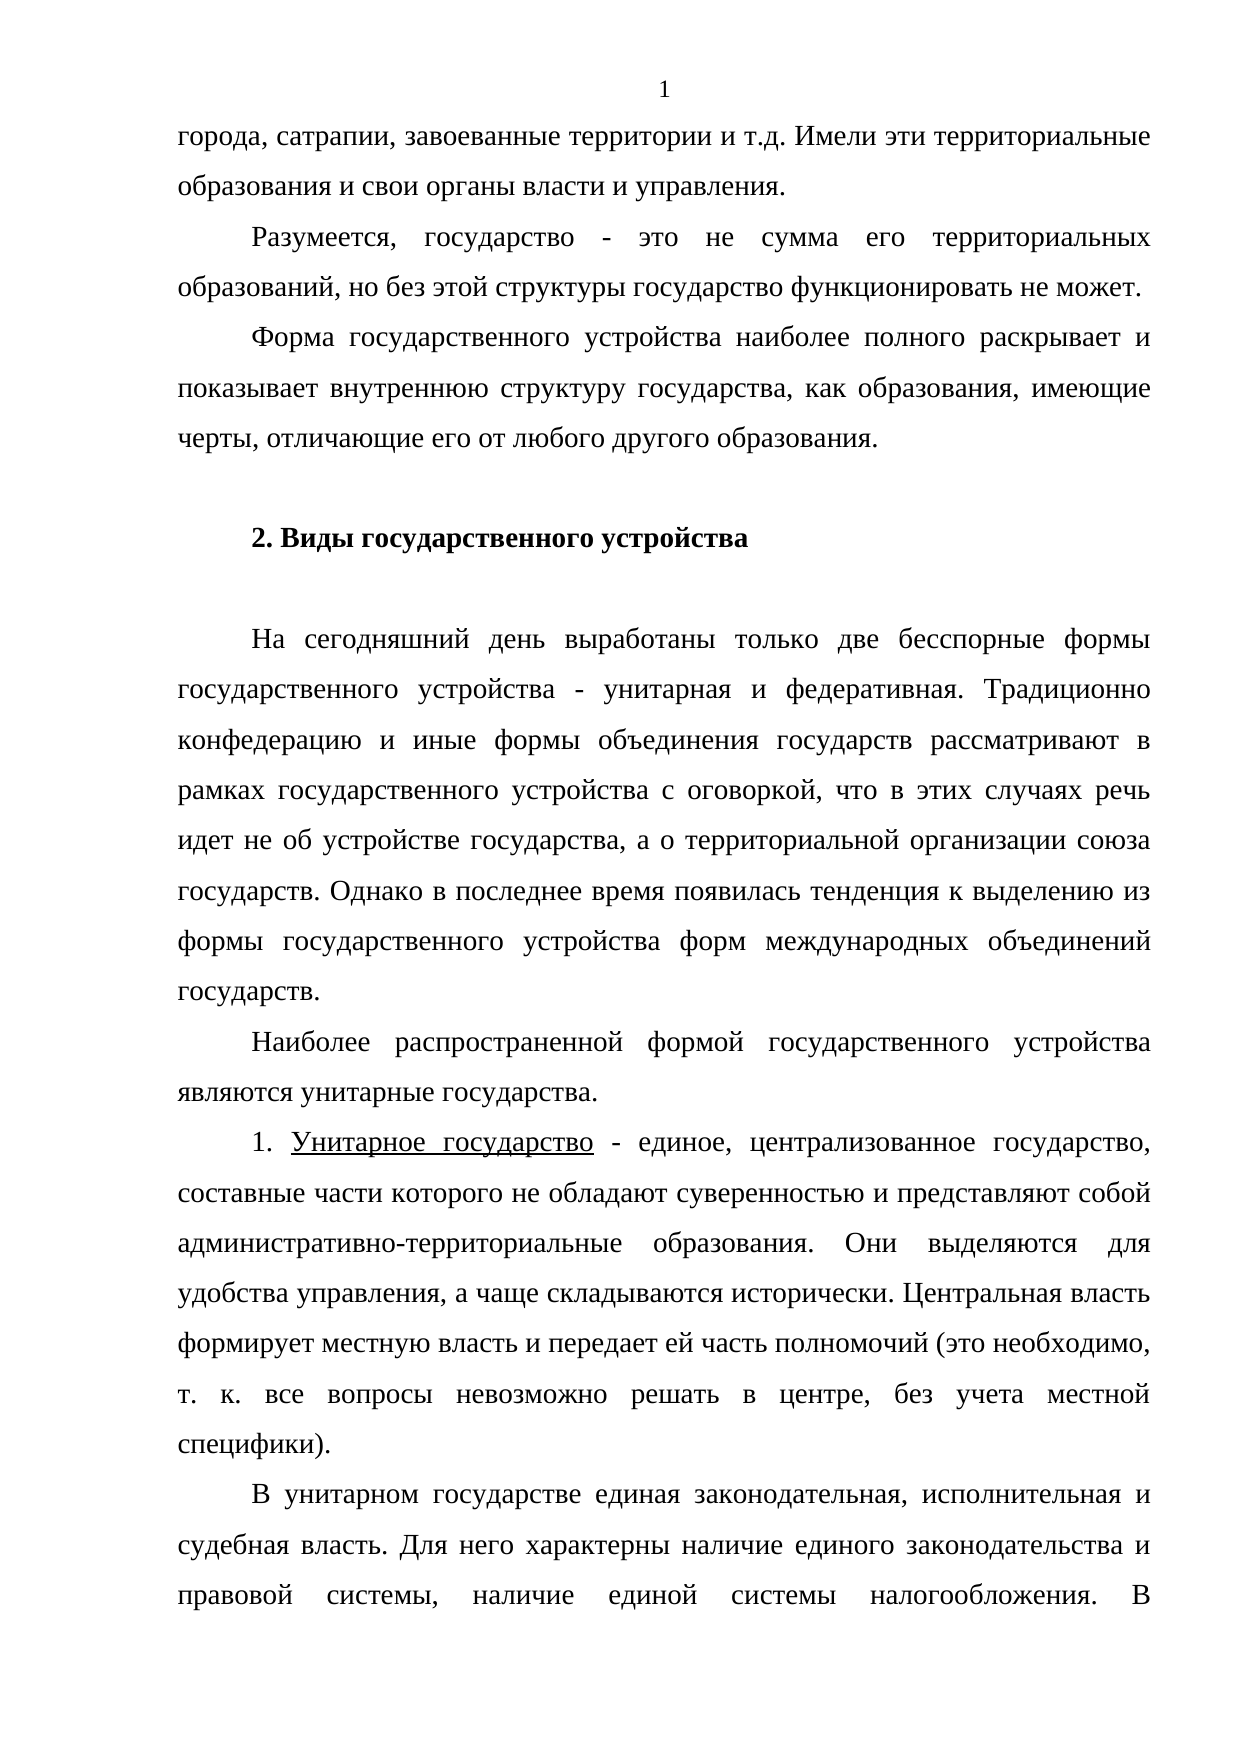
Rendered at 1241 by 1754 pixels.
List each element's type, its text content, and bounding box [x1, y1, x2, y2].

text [177, 1477, 1152, 1611]
text Форма государственного устройства наиболее полного раскрывает и показывает внутреннюю структуру государства, как образования, имеющие черты, отличающие его от любого другого образования. [177, 319, 1152, 453]
text На сегодняшний день выработаны только две бесспорные формы государственного устройства - унитарная и федеративная. Традиционно конфедерацию и иные формы объединения государств рассматривают в рамках государственного устройства с оговоркой, что в этих случаях речь идет не об устройстве государства, а о территориальной организации союза государств. Однако в последнее время появилась тенденция к выделению из формы государственного устройства форм международных объединений государств. [177, 621, 1152, 1007]
text 2. Виды государственного устройства [177, 521, 1152, 554]
text Разумеется, государство - это не сумма его территориальных образований, но без этой структуры государство функционировать не может. [177, 219, 1152, 303]
text 1. Унитарное государство - единое, централизованное государство, составные части которого не обладают суверенностью и представляют собой административно-территориальные образования. Они выделяются для удобства управления, а чаще складываются исторически. Центральная власть формирует местную власть и передает ей часть полномочий (это необходимо, т. к. все вопросы невозможно решать в центре, без учета местной специфики). [177, 1124, 1152, 1460]
text Наиболее распространенной формой государственного устройства являются унитарные государства. [177, 1024, 1152, 1108]
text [177, 118, 1152, 202]
